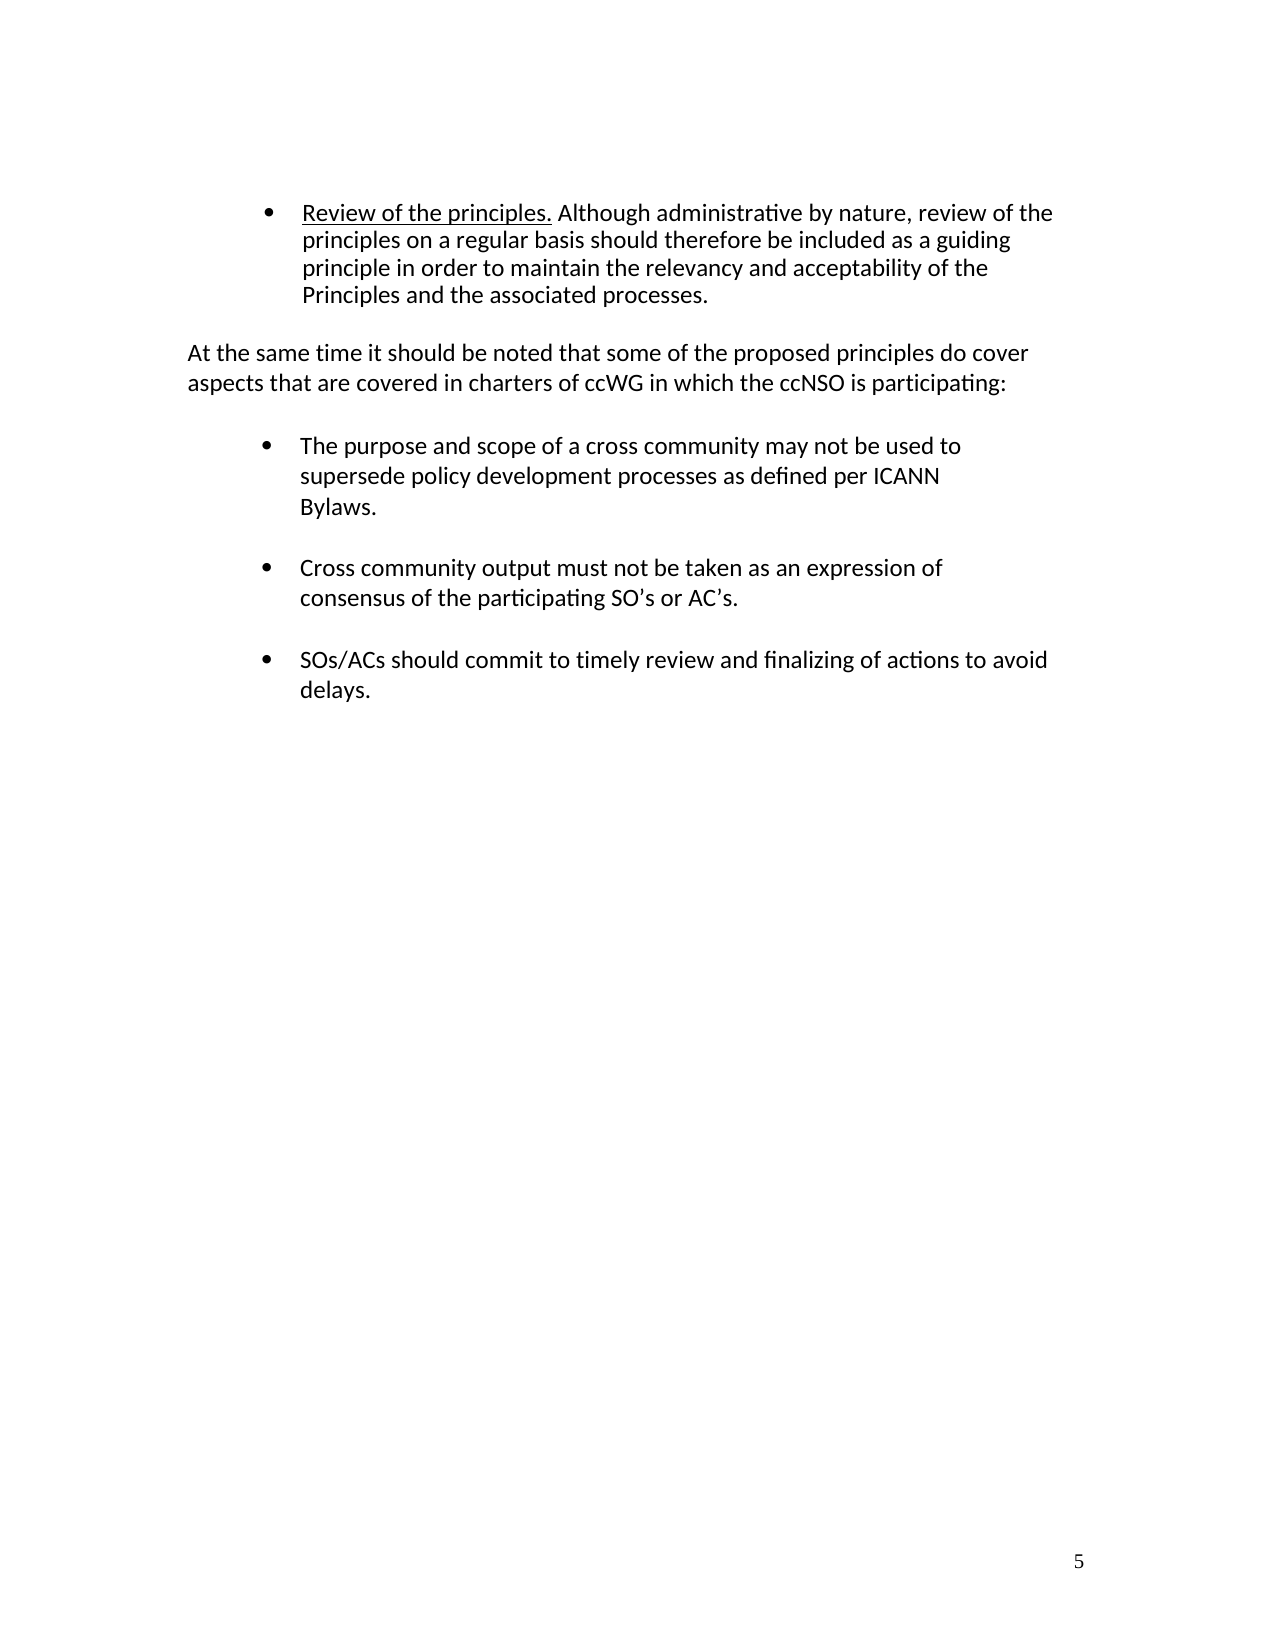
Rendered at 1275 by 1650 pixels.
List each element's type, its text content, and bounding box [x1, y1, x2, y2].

list SOs/ACs should commit to timely review and finalizing of actions to avoid delays. [262, 644, 1098, 705]
list The purpose and scope of a cross community may not be used to supersede policy development processes as defined per ICANN Bylaws. [262, 430, 1017, 521]
list Review of the principles. Although administrative by nature, review of the principles on a regular basis should therefore be included as a guiding principle in order to maintain the relevancy and acceptability of the Principles and the associated processes. [264, 200, 1054, 308]
list Cross community output must not be taken as an expression of consensus of the participating SO’s or AC’s. [262, 552, 1000, 613]
text At the same time it should be noted that some of the proposed principles do cover aspects that are covered in charters of ccWG in which the ccNSO is participating: [187, 337, 1080, 398]
